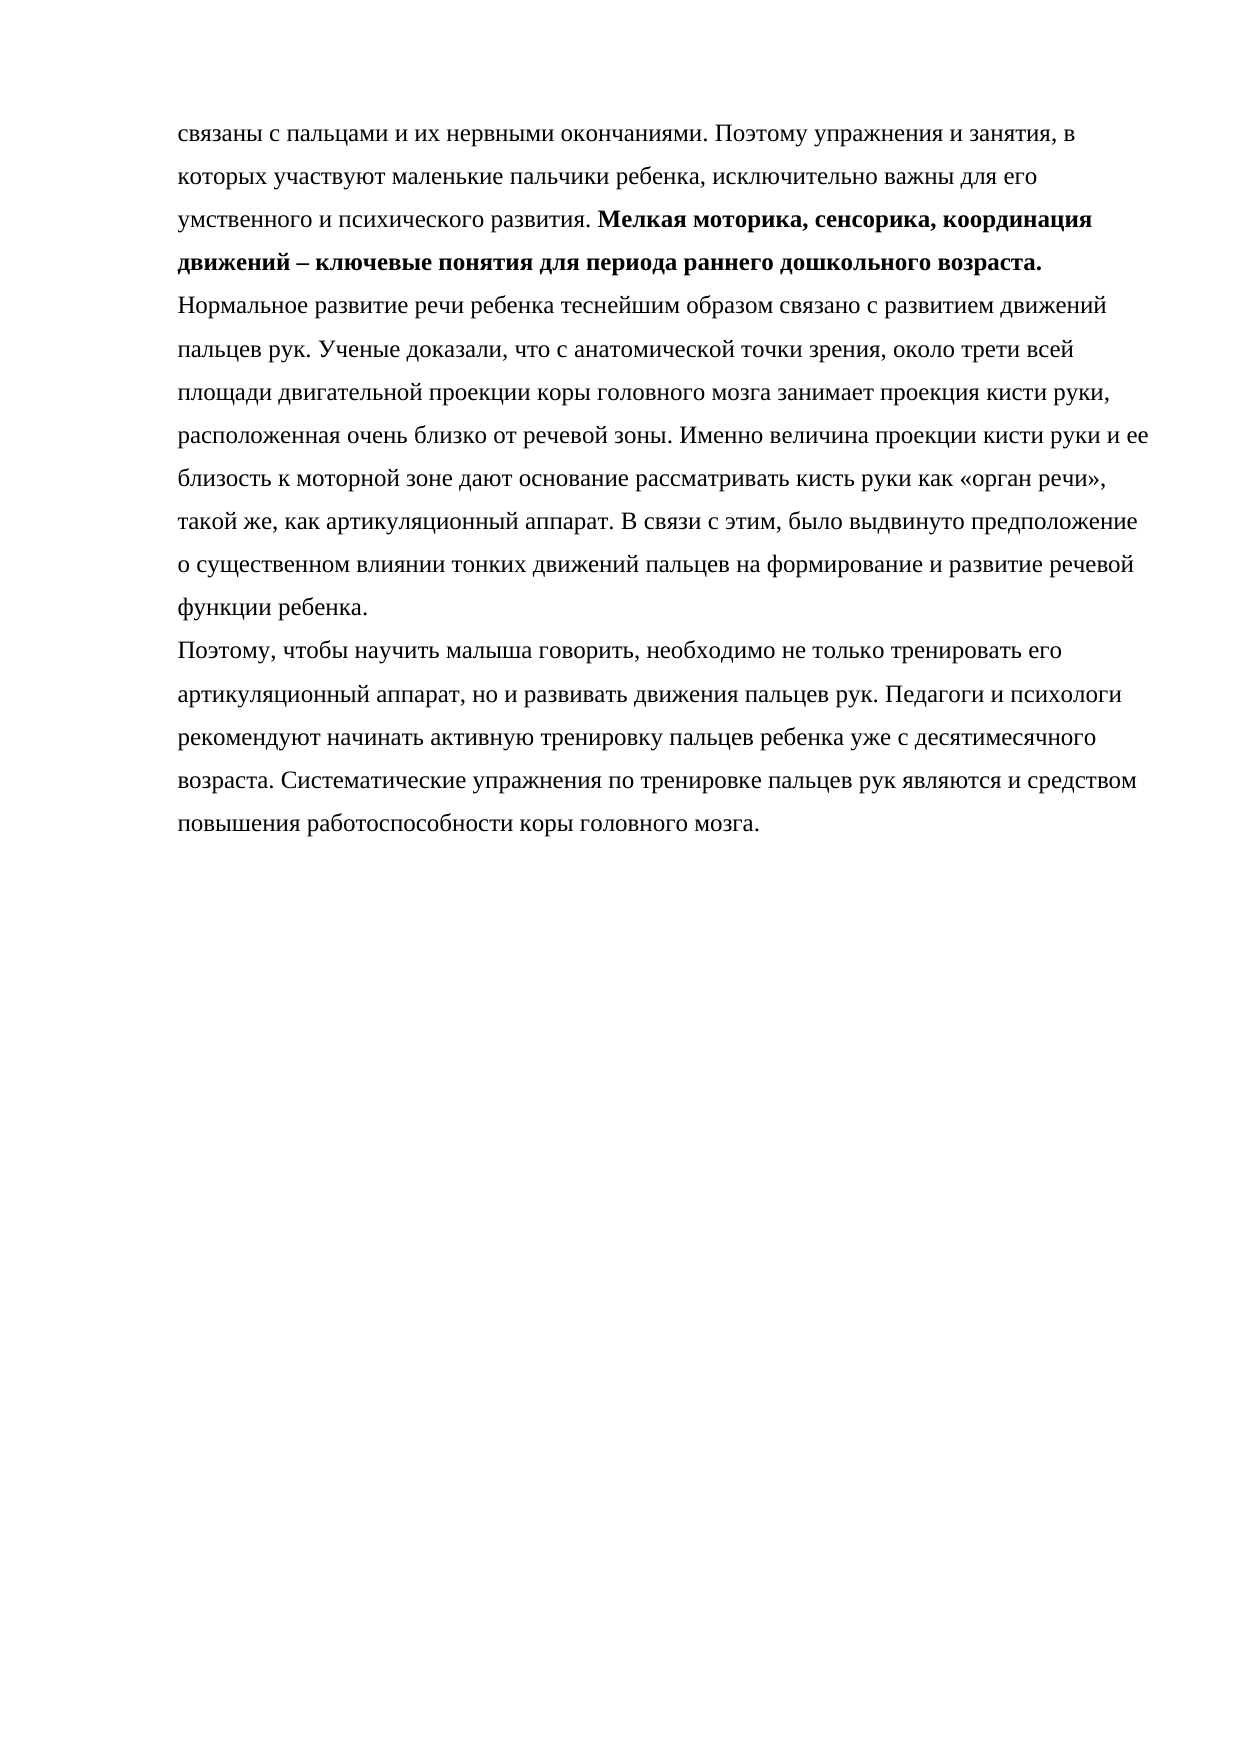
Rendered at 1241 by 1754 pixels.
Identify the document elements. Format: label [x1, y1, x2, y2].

text [177, 118, 1152, 837]
